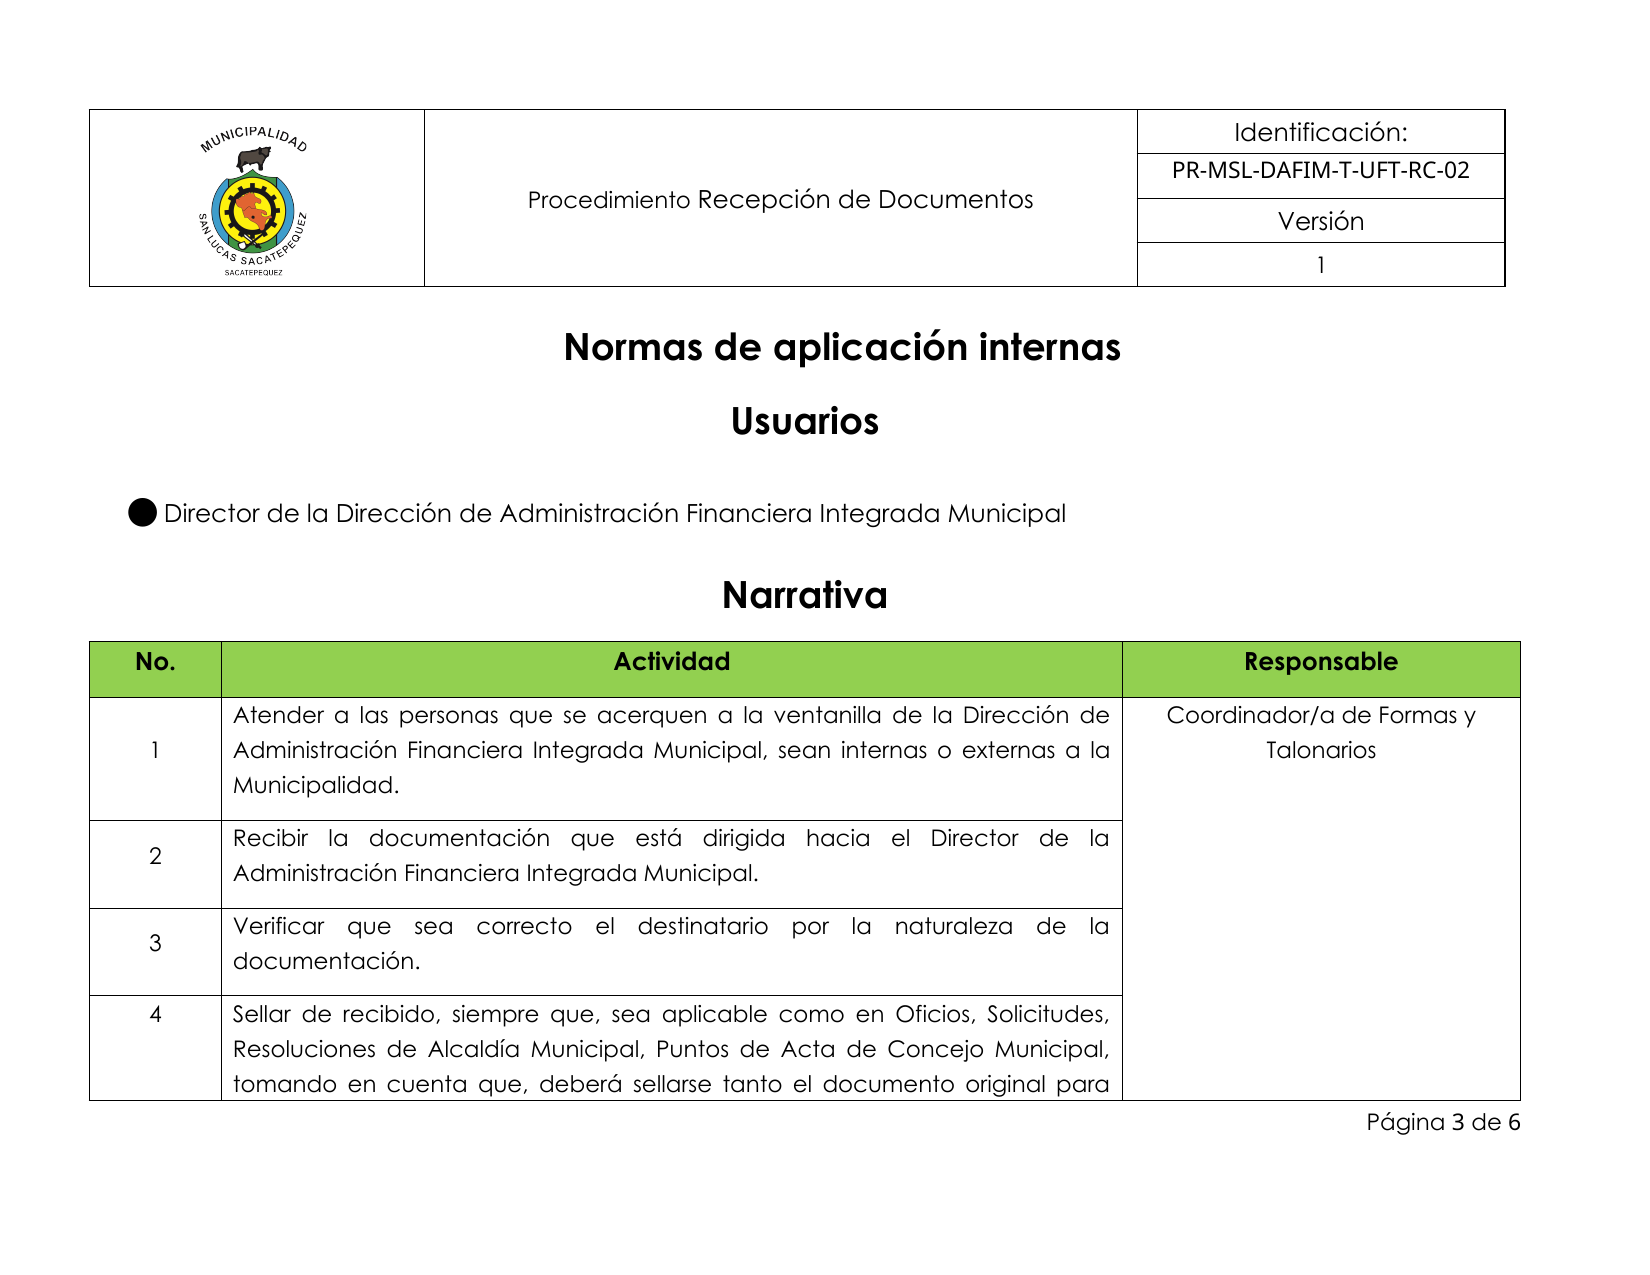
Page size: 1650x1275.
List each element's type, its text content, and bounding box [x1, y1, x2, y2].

table_header No. [90, 642, 221, 697]
table_cell 4 [90, 996, 221, 1100]
table_cell Coordinador/a de Formas y Talonarios [1123, 698, 1520, 1100]
text Usuarios [89, 392, 1521, 446]
table_header Actividad [222, 642, 1122, 697]
table_cell Recibir la documentación que está dirigida hacia el Director de la Administración Financiera Integrada Municipal. [222, 821, 1122, 907]
table_cell 2 [90, 821, 221, 907]
table_cell Atender a las personas que se acerquen a la ventanilla de la Dirección de Administración Financiera Integrada Municipal, sean internas o externas a la Municipalidad. [222, 698, 1122, 820]
table_header Responsable [1123, 642, 1520, 697]
text Narrativa [89, 567, 1521, 620]
picture [199, 127, 307, 276]
text Normas de aplicación internas [164, 318, 1521, 371]
list Director de la Dirección de Administración Financiera Integrada Municipal [126, 467, 1521, 544]
table_cell 1 [90, 698, 221, 820]
table_cell Verificar que sea correcto el destinatario por la naturaleza de la documentación. [222, 909, 1122, 995]
table_cell 3 [90, 909, 221, 995]
